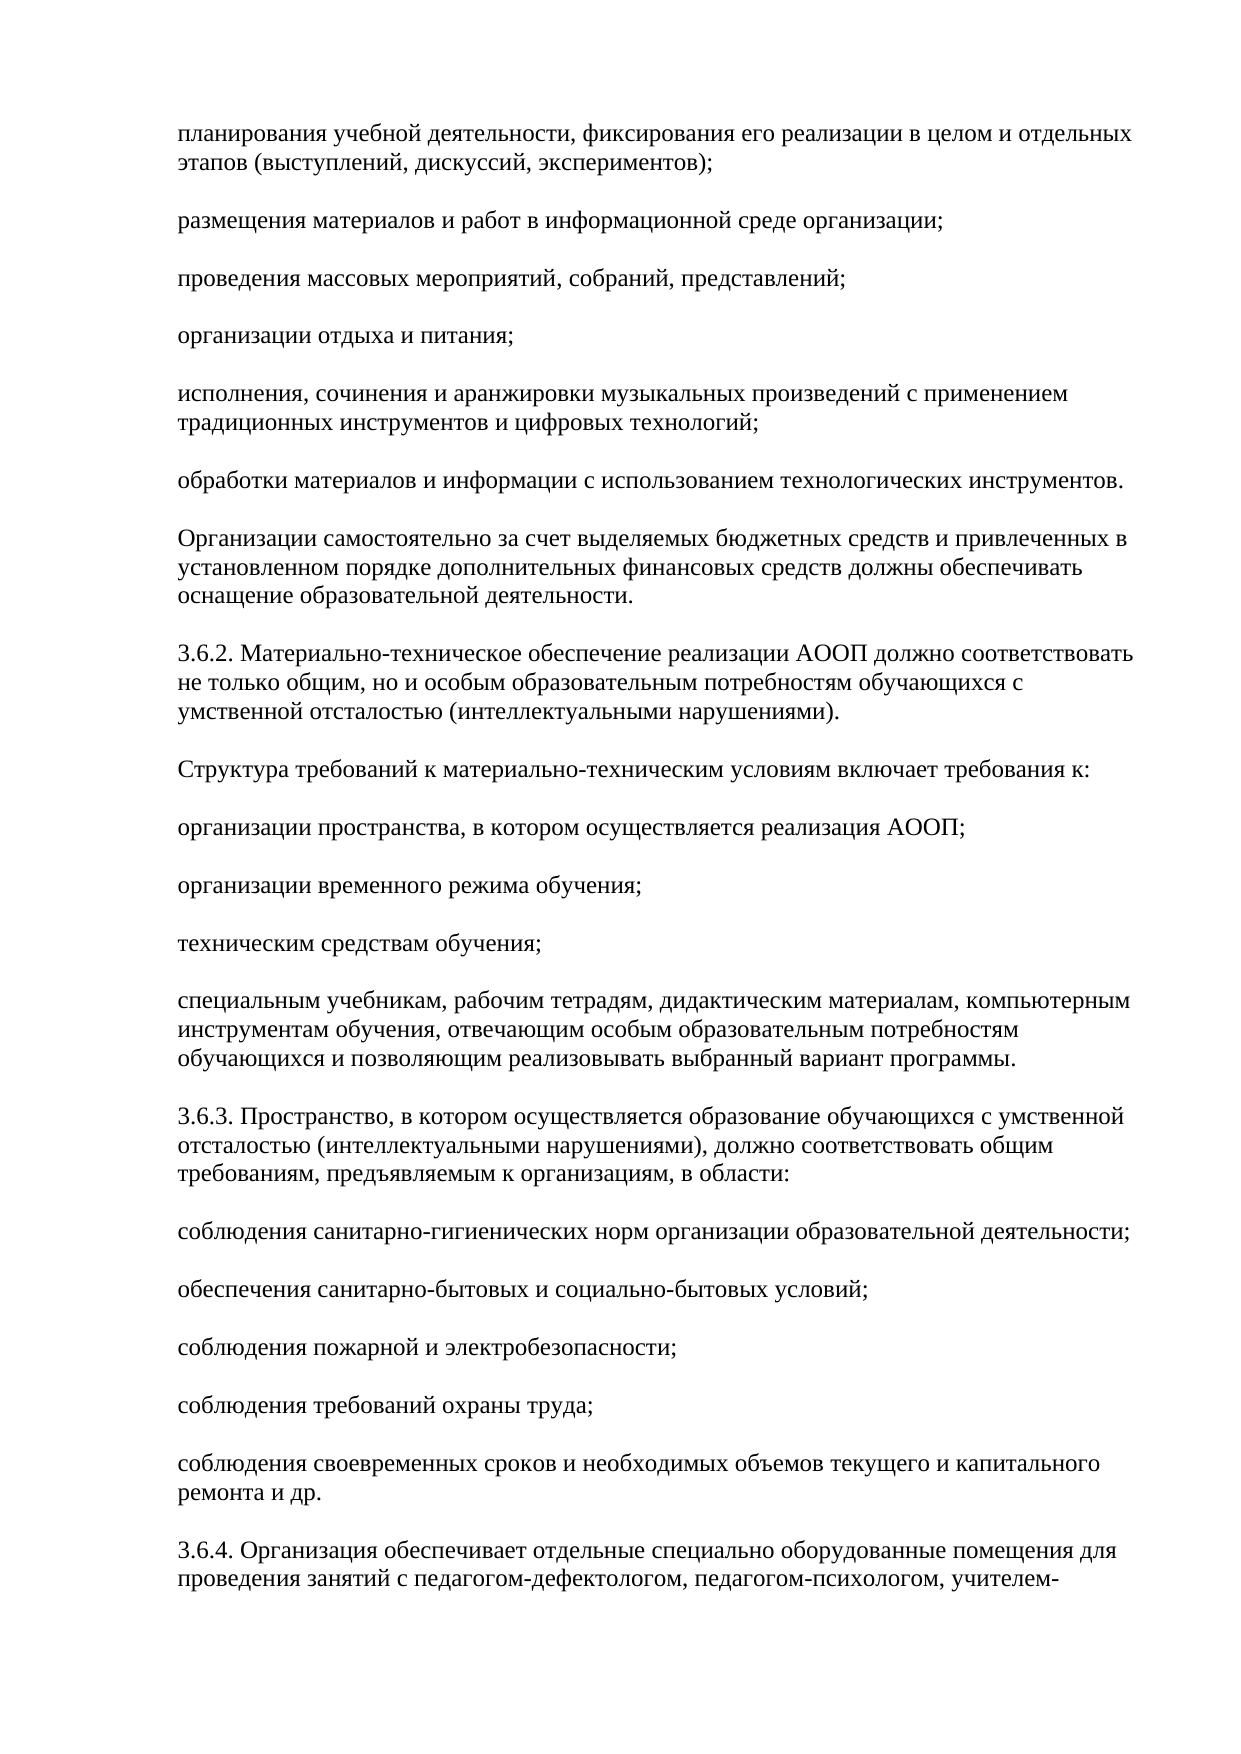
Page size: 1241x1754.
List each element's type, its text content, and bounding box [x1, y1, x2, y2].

text специальным учебникам, рабочим тетрадям, дидактическим материалам, компьютерным инструментам обучения, отвечающим особым образовательным потребностям обучающихся и позволяющим реализовывать выбранный вариант программы. [177, 986, 1152, 1072]
text проведения массовых мероприятий, собраний, представлений; [177, 263, 1152, 291]
text организации пространства, в котором осуществляется реализация АООП; [177, 812, 1152, 841]
text размещения материалов и работ в информационной среде организации; [177, 205, 1152, 233]
text соблюдения санитарно-гигиенических норм организации образовательной деятельности; [177, 1216, 1152, 1245]
text техническим средствам обучения; [177, 928, 1152, 956]
text исполнения, сочинения и аранжировки музыкальных произведений с применением традиционных инструментов и цифровых технологий; [177, 378, 1152, 436]
text соблюдения пожарной и электробезопасности; [177, 1332, 1152, 1361]
text Организации самостоятельно за счет выделяемых бюджетных средств и привлеченных в установленном порядке дополнительных финансовых средств должны обеспечивать оснащение образовательной деятельности. [177, 523, 1152, 609]
text организации временного режима обучения; [177, 870, 1152, 898]
text обеспечения санитарно-бытовых и социально-бытовых условий; [177, 1274, 1152, 1303]
text 3.6.3. Пространство, в котором осуществляется образование обучающихся с умственной отсталостью (интеллектуальными нарушениями), должно соответствовать общим требованиям, предъявляемым к организациям, в области: [177, 1101, 1152, 1187]
text организации отдыха и питания; [177, 321, 1152, 349]
text 3.6.2. Материально-техническое обеспечение реализации АООП должно соответствовать не только общим, но и особым образовательным потребностям обучающихся с умственной отсталостью (интеллектуальными нарушениями). [177, 638, 1152, 725]
text соблюдения требований охраны труда; [177, 1390, 1152, 1419]
text Структура требований к материально-техническим условиям включает требования к: [177, 754, 1152, 783]
text обработки материалов и информации с использованием технологических инструментов. [177, 465, 1152, 494]
text соблюдения своевременных сроков и необходимых объемов текущего и капитального ремонта и др. [177, 1448, 1152, 1506]
text планирования учебной деятельности, фиксирования его реализации в целом и отдельных этапов (выступлений, дискуссий, экспериментов); [177, 118, 1152, 176]
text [177, 1535, 1152, 1592]
